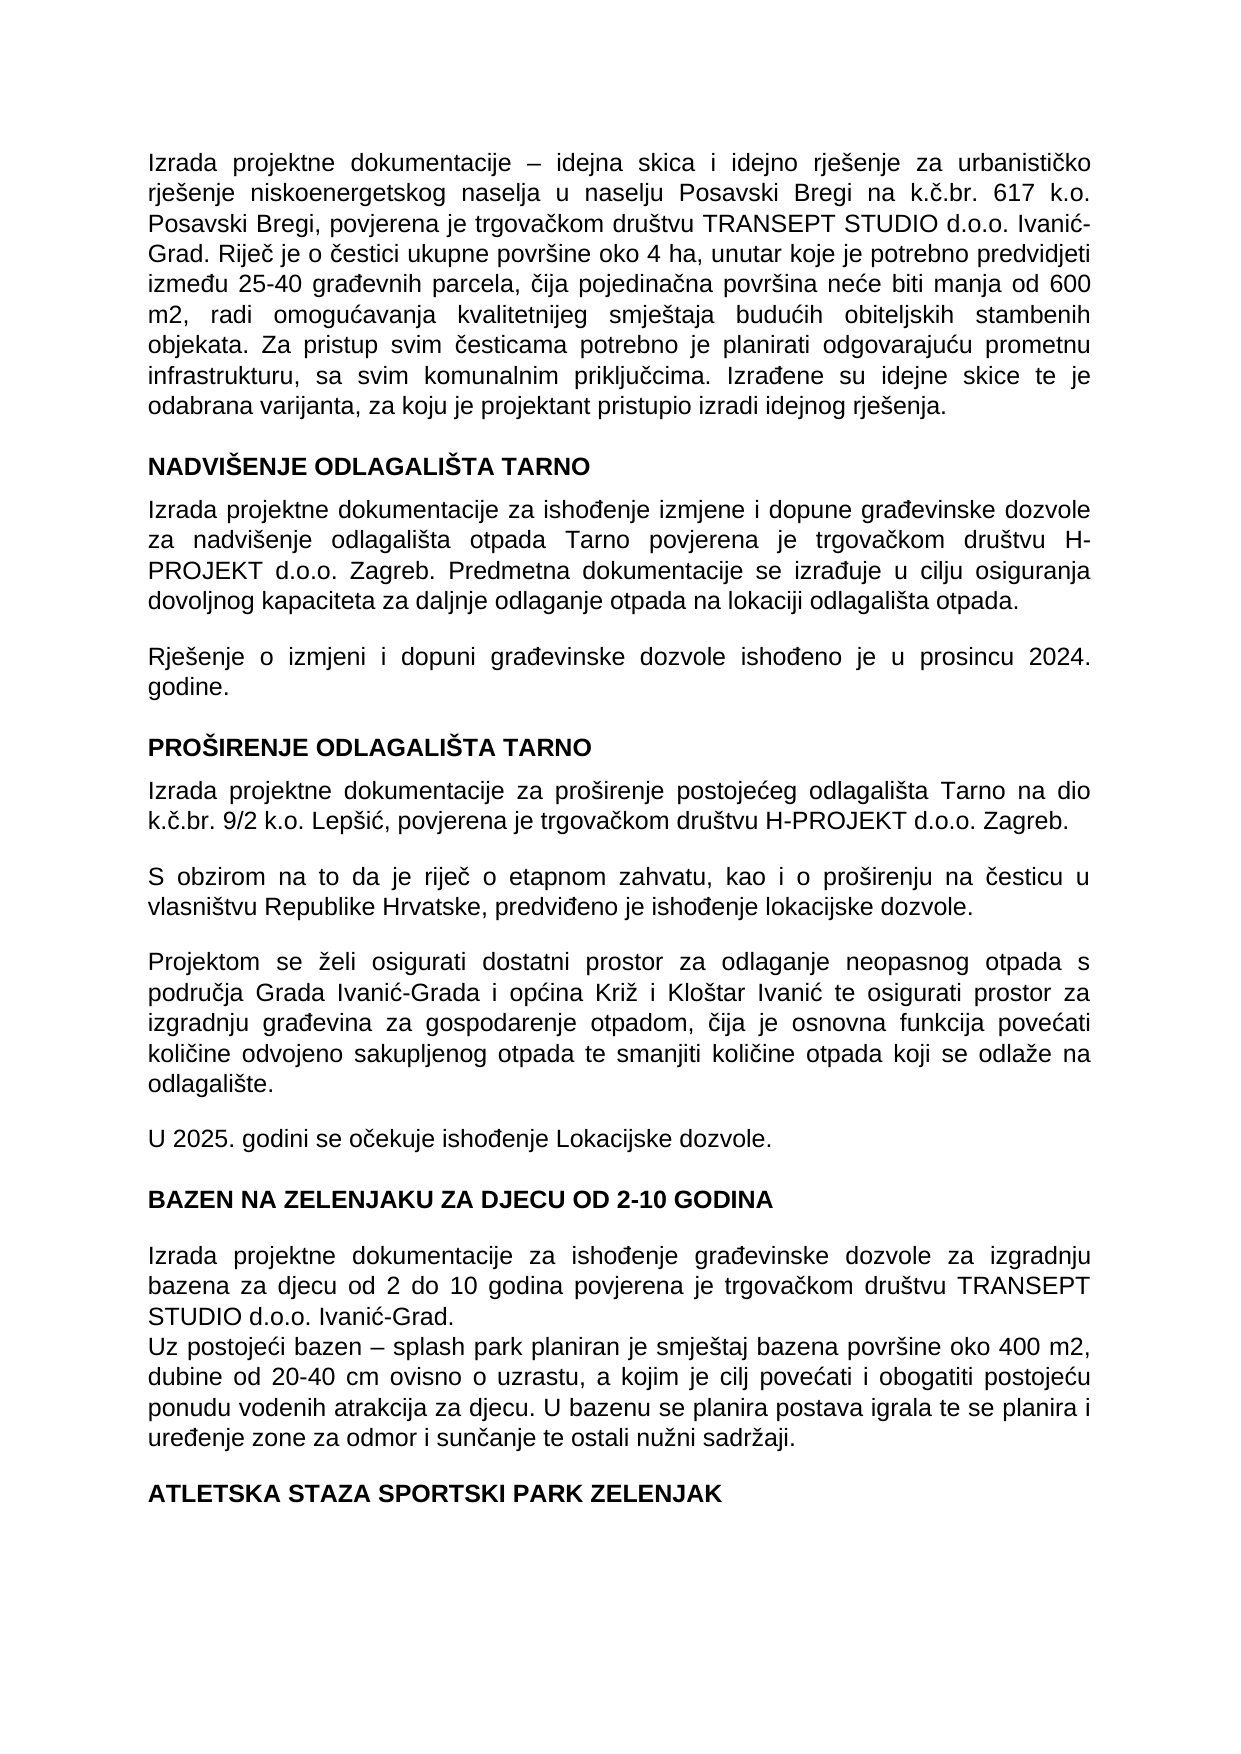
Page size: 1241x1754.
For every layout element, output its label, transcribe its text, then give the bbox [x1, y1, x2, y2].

text Rješenje o izmjeni i dopuni građevinske dozvole ishođeno je u prosincu 2024. godine. [148, 641, 1092, 701]
text S obzirom na to da je riječ o etapnom zahvatu, kao i o proširenju na česticu u vlasništvu Republike Hrvatske, predviđeno je ishođenje lokacijske dozvole. [148, 861, 1092, 921]
text Izrada projektne dokumentacije za ishođenje građevinske dozvole za izgradnju bazena za djecu od 2 do 10 godina povjerena je trgovačkom društvu TRANSEPT STUDIO d.o.o. Ivanić-Grad. [148, 1241, 1092, 1330]
text U 2025. godini se očekuje ishođenje Lokacijske dozvole. [148, 1124, 1092, 1153]
text ATLETSKA STAZA SPORTSKI PARK ZELENJAK [148, 1478, 1092, 1507]
text Izrada projektne dokumentacije – idejna skica i idejno rješenje za urbanističko rješenje niskoenergetskog naselja u naselju Posavski Bregi na k.č.br. 617 k.o. Posavski Bregi, povjerena je trgovačkom društvu TRANSEPT STUDIO d.o.o. Ivanić-Grad. Riječ je o čestici ukupne površine oko 4 ha, unutar koje je potrebno predvidjeti između 25-40 građevnih parcela, čija pojedinačna površina neće biti manja od 600 m2, radi omogućavanja kvalitetnijeg smještaja budućih obiteljskih stambenih objekata. Za pristup svim česticama potrebno je planirati odgovarajuću prometnu infrastrukturu, sa svim komunalnim priključcima. Izrađene su idejne skice te je odabrana varijanta, za koju je projektant pristupio izradi idejnog rješenja. [148, 148, 1092, 420]
text Uz postojeći bazen – splash park planiran je smještaj bazena površine oko 400 m2, dubine od 20-40 cm ovisno o uzrastu, a kojim je cilj povećati i obogatiti postojeću ponudu vodenih atrakcija za djecu. U bazenu se planira postava igrala te se planira i uređenje zone za odmor i sunčanje te ostali nužni sadržaji. [148, 1332, 1092, 1452]
text Projektom se želi osigurati dostatni prostor za odlaganje neopasnog otpada s područja Grada Ivanić-Grada i općina Križ i Kloštar Ivanić te osigurati prostor za izgradnju građevina za gospodarenje otpadom, čija je osnovna funkcija povećati količine odvojeno sakupljenog otpada te smanjiti količine otpada koji se odlaže na odlagalište. [148, 947, 1092, 1098]
text PROŠIRENJE ODLAGALIŠTA TARNO [148, 733, 1092, 761]
text Izrada projektne dokumentacije za ishođenje izmjene i dopune građevinske dozvole za nadvišenje odlagališta otpada Tarno povjerena je trgovačkom društvu H-PROJEKT d.o.o. Zagreb. Predmetna dokumentacije se izrađuje u cilju osiguranja dovoljnog kapaciteta za daljnje odlaganje otpada na lokaciji odlagališta otpada. [148, 495, 1092, 615]
text BAZEN NA ZELENJAKU ZA DJECU OD 2-10 GODINA [148, 1185, 1092, 1214]
text Izrada projektne dokumentacije za proširenje postojećeg odlagališta Tarno na dio k.č.br. 9/2 k.o. Lepšić, povjerena je trgovačkom društvu H-PROJEKT d.o.o. Zagreb. [148, 776, 1092, 835]
text NADVIŠENJE ODLAGALIŠTA TARNO [148, 452, 1092, 481]
